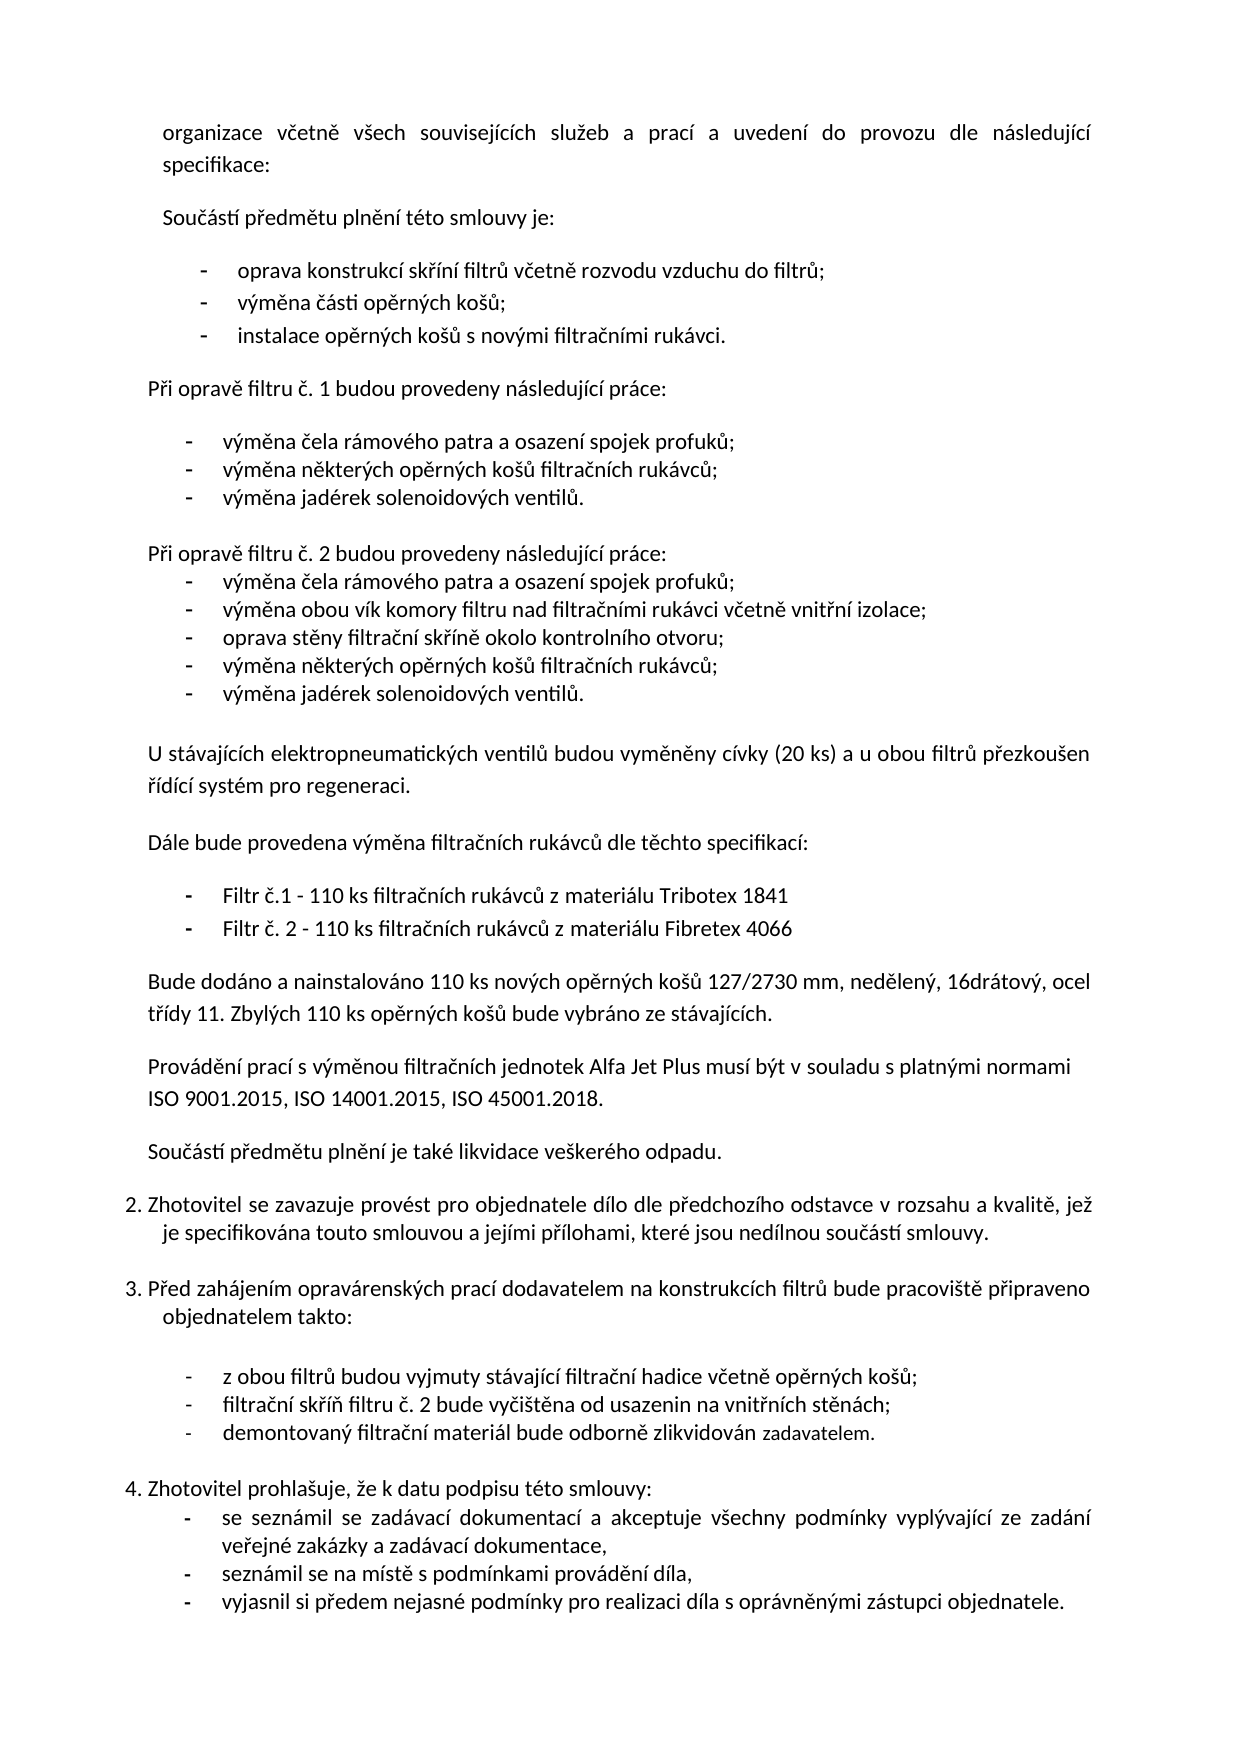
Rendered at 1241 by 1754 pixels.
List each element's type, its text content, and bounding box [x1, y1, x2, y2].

list filtrační skříň filtru č. 2 bude vyčištěna od usazenin na vnitřních stěnách; [185, 1391, 1092, 1418]
text Při opravě filtru č. 1 budou provedeny následující práce: [148, 374, 1092, 402]
list oprava stěny filtrační skříně okolo kontrolního otvoru; [185, 623, 1092, 651]
list seznámil se na místě s podmínkami provádění díla, [184, 1559, 1092, 1587]
list výměna čela rámového patra a osazení spojek profuků; [185, 567, 1092, 595]
text Součástí předmětu plnění této smlouvy je: [162, 203, 1092, 231]
list výměna části opěrných košů; [200, 288, 1092, 317]
list výměna čela rámového patra a osazení spojek profuků; [185, 427, 1092, 455]
list výměna obou vík komory filtru nad filtračními rukávci včetně vnitřní izolace; [185, 595, 1092, 623]
list instalace opěrných košů s novými filtračními rukávci. [200, 321, 1092, 349]
list oprava konstrukcí skříní filtrů včetně rozvodu vzduchu do filtrů; [200, 256, 1092, 284]
list vyjasnil si předem nejasné podmínky pro realizaci díla s oprávněnými zástupci objednatele. [184, 1587, 1092, 1616]
text Dále bude provedena výměna filtračních rukávců dle těchto specifikací: [148, 828, 1092, 857]
list výměna jadérek solenoidových ventilů. [185, 483, 1092, 539]
list výměna jadérek solenoidových ventilů. [185, 679, 1092, 707]
list Filtr č.1 - 110 ks filtračních rukávců z materiálu Tribotex 1841 [185, 882, 1092, 909]
list demontovaný filtrační materiál bude odborně zlikvidován zadavatelem. [185, 1418, 1092, 1447]
list Před zahájením opravárenských prací dodavatelem na konstrukcích filtrů bude pracoviště připraveno objednatelem takto: [125, 1274, 1092, 1330]
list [125, 118, 1092, 178]
list výměna některých opěrných košů filtračních rukávců; [185, 455, 1092, 483]
text Provádění prací s výměnou filtračních jednotek Alfa Jet Plus musí být v souladu s platnými normami ISO 9001.2015, ISO 14001.2015, ISO 45001.2018. [148, 1052, 1092, 1112]
text Bude dodáno a nainstalováno 110 ks nových opěrných košů 127/2730 mm, nedělený, 16drátový, ocel třídy 11. Zbylých 110 ks opěrných košů bude vybráno ze stávajících. [148, 967, 1092, 1027]
text Součástí předmětu plnění je také likvidace veškerého odpadu. [148, 1137, 1092, 1165]
list z obou filtrů budou vyjmuty stávající filtrační hadice včetně opěrných košů; [185, 1362, 1092, 1391]
text Při opravě filtru č. 2 budou provedeny následující práce: [148, 539, 1092, 567]
list Filtr č. 2 - 110 ks filtračních rukávců z materiálu Fibretex 4066 [185, 914, 1092, 942]
list Zhotovitel prohlašuje, že k datu podpisu této smlouvy: [125, 1474, 1092, 1503]
list výměna některých opěrných košů filtračních rukávců; [185, 651, 1092, 679]
text U stávajících elektropneumatických ventilů budou vyměněny cívky (20 ks) a u obou filtrů přezkoušen řídící systém pro regeneraci. [148, 707, 1092, 799]
list se seznámil se zadávací dokumentací a akceptuje všechny podmínky vyplývající ze zadání veřejné zakázky a zadávací dokumentace, [184, 1503, 1092, 1559]
list Zhotovitel se zavazuje provést pro objednatele dílo dle předchozího odstavce v rozsahu a kvalitě, jež je specifikována touto smlouvou a jejími přílohami, které jsou nedílnou součástí smlouvy. [125, 1190, 1092, 1246]
